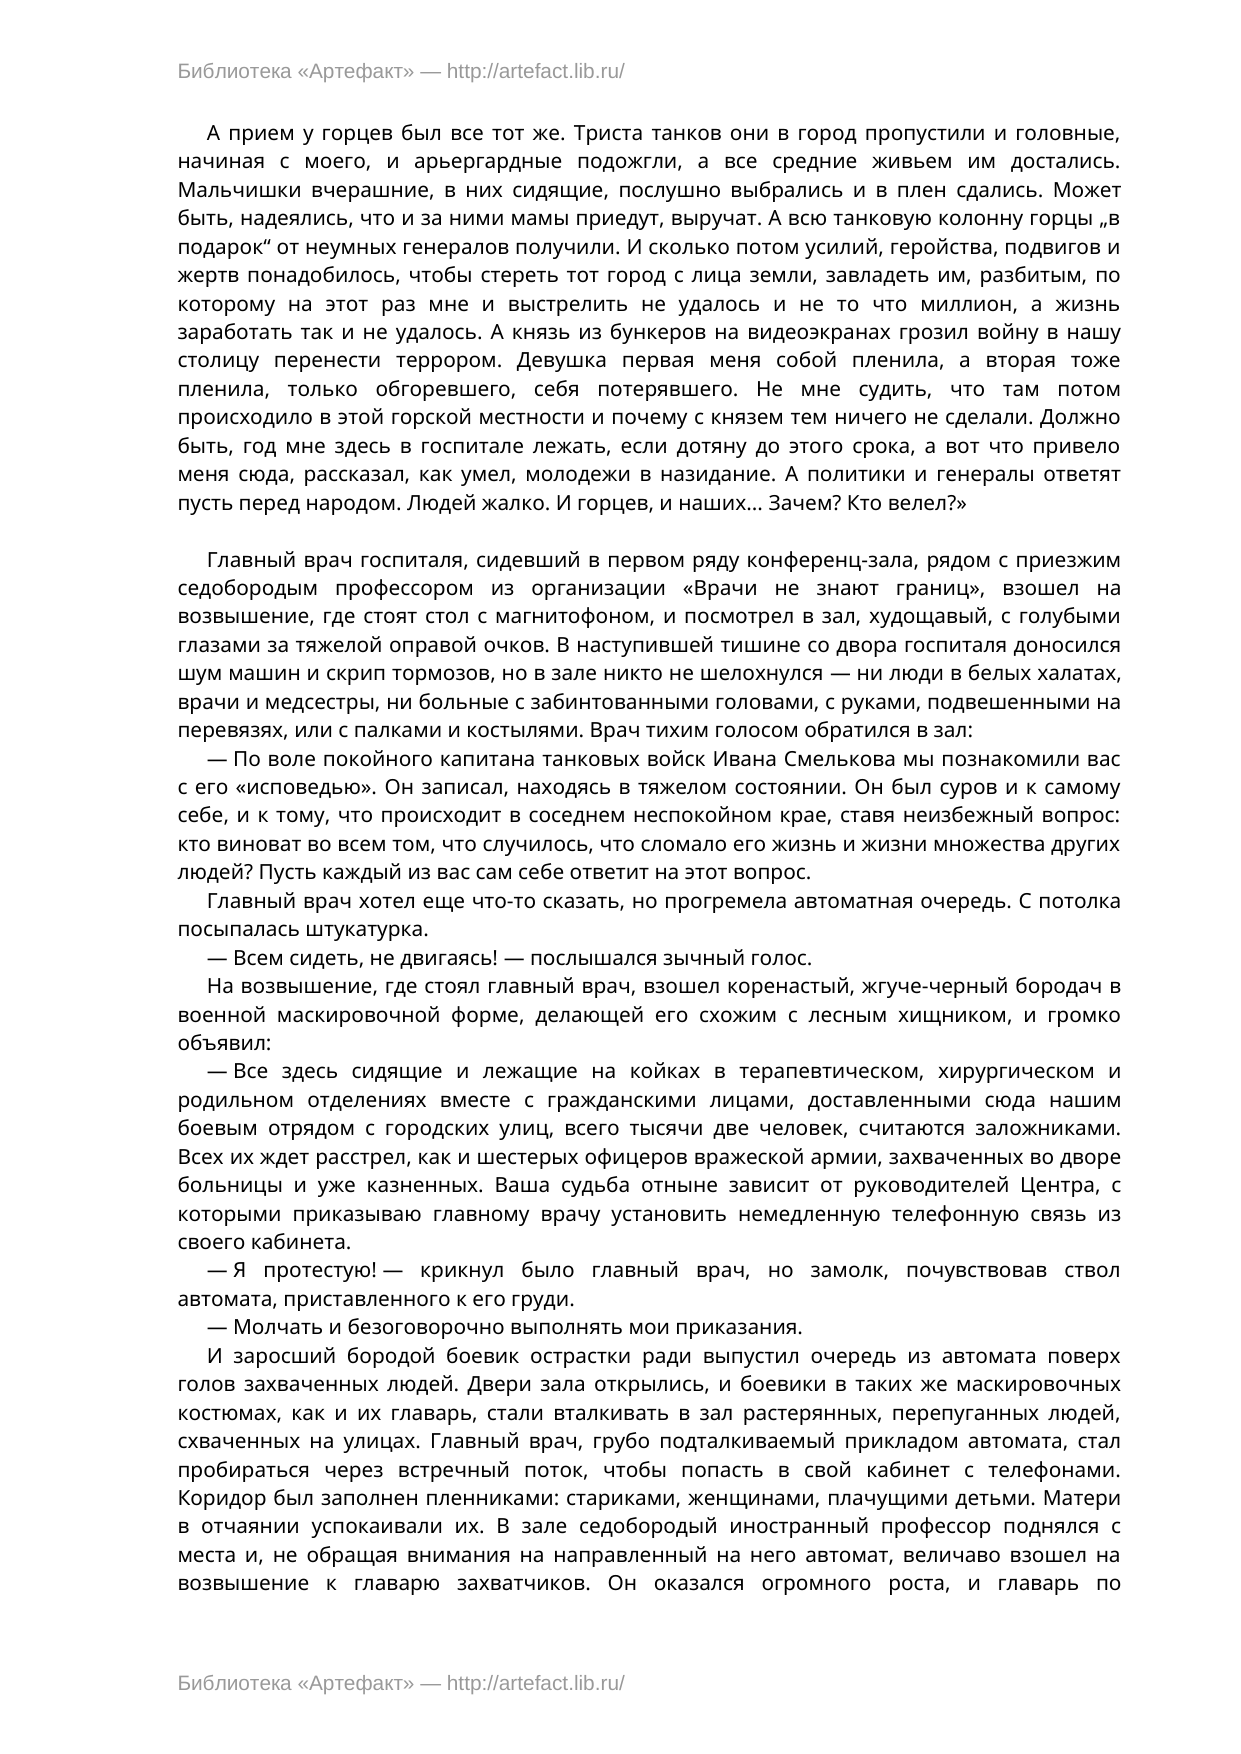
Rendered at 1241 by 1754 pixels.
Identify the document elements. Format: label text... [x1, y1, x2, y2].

text Главный врач хотел еще что-то сказать, но прогремела автоматная очередь. С потолка посыпалась штукатурка. [177, 886, 1122, 943]
text — Все здесь сидящие и лежащие на койках в терапевтическом, хирургическом и родильном отделениях вместе с гражданскими лицами, доставленными сюда нашим боевым отрядом с городских улиц, всего тысячи две человек, считаются заложниками. Всех их ждет расстрел, как и шестерых офицеров вражеской армии, захваченных во дворе больницы и уже казненных. Ваша судьба отныне зависит от руководителей Центра, с которыми приказываю главному врачу установить немедленную телефонную связь из своего кабинета. [177, 1057, 1122, 1256]
text — Я протестую! — крикнул было главный врач, но замолк, почувствовав ствол автомата, приставленного к его груди. [177, 1256, 1122, 1312]
text На возвышение, где стоял главный врач, взошел коренастый, жгуче-черный бородач в военной маскировочной форме, делающей его схожим с лесным хищником, и громко объявил: [177, 971, 1122, 1057]
text — Всем сидеть, не двигаясь! — послышался зычный голос. [177, 943, 1122, 971]
text — Молчать и безоговорочно выполнять мои приказания. [177, 1312, 1122, 1341]
text Главный врач госпиталя, сидевший в первом ряду конференц-зала, рядом с приезжим седобородым профессором из организации «Врачи не знают границ», взошел на возвышение, где стоят стол с магнитофоном, и посмотрел в зал, худощавый, с голубыми глазами за тяжелой оправой очков. В наступившей тишине со двора госпиталя доносился шум машин и скрип тормозов, но в зале никто не шелохнулся — ни люди в белых халатах, врачи и медсестры, ни больные с забинтованными головами, с руками, подвешенными на перевязях, или с палками и костылями. Врач тихим голосом обратился в зал: [177, 545, 1122, 744]
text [177, 1341, 1122, 1597]
text — По воле покойного капитана танковых войск Ивана Смелькова мы познакомили вас с его «исповедью». Он записал, находясь в тяжелом состоянии. Он был суров и к самому себе, и к тому, что происходит в соседнем неспокойном крае, ставя неизбежный вопрос: кто виноват во всем том, что случилось, что сломало его жизнь и жизни множества других людей? Пусть каждый из вас сам себе ответит на этот вопрос. [177, 744, 1122, 886]
text А прием у горцев был все тот же. Триста танков они в город пропустили и головные, начиная с моего, и арьергардные подожгли, а все средние живьем им достались. Мальчишки вчерашние, в них сидящие, послушно выбрались и в плен сдались. Может быть, надеялись, что и за ними мамы приедут, выручат. А всю танковую колонну горцы „в подарок“ от неумных генералов получили. И сколько потом усилий, геройства, подвигов и жертв понадобилось, чтобы стереть тот город с лица земли, завладеть им, разбитым, по которому на этот раз мне и выстрелить не удалось и не то что миллион, а жизнь заработать так и не удалось. А князь из бункеров на видеоэкранах грозил войну в нашу столицу перенести террором. Девушка первая меня собой пленила, а вторая тоже пленила, только обгоревшего, себя потерявшего. Не мне судить, что там потом происходило в этой горской местности и почему с князем тем ничего не сделали. Должно быть, год мне здесь в госпитале лежать, если дотяну до этого срока, а вот что привело меня сюда, рассказал, как умел, молодежи в назидание. А политики и генералы ответят пусть перед народом. Людей жалко. И горцев, и наших... Зачем? Кто велел?» [177, 118, 1122, 516]
